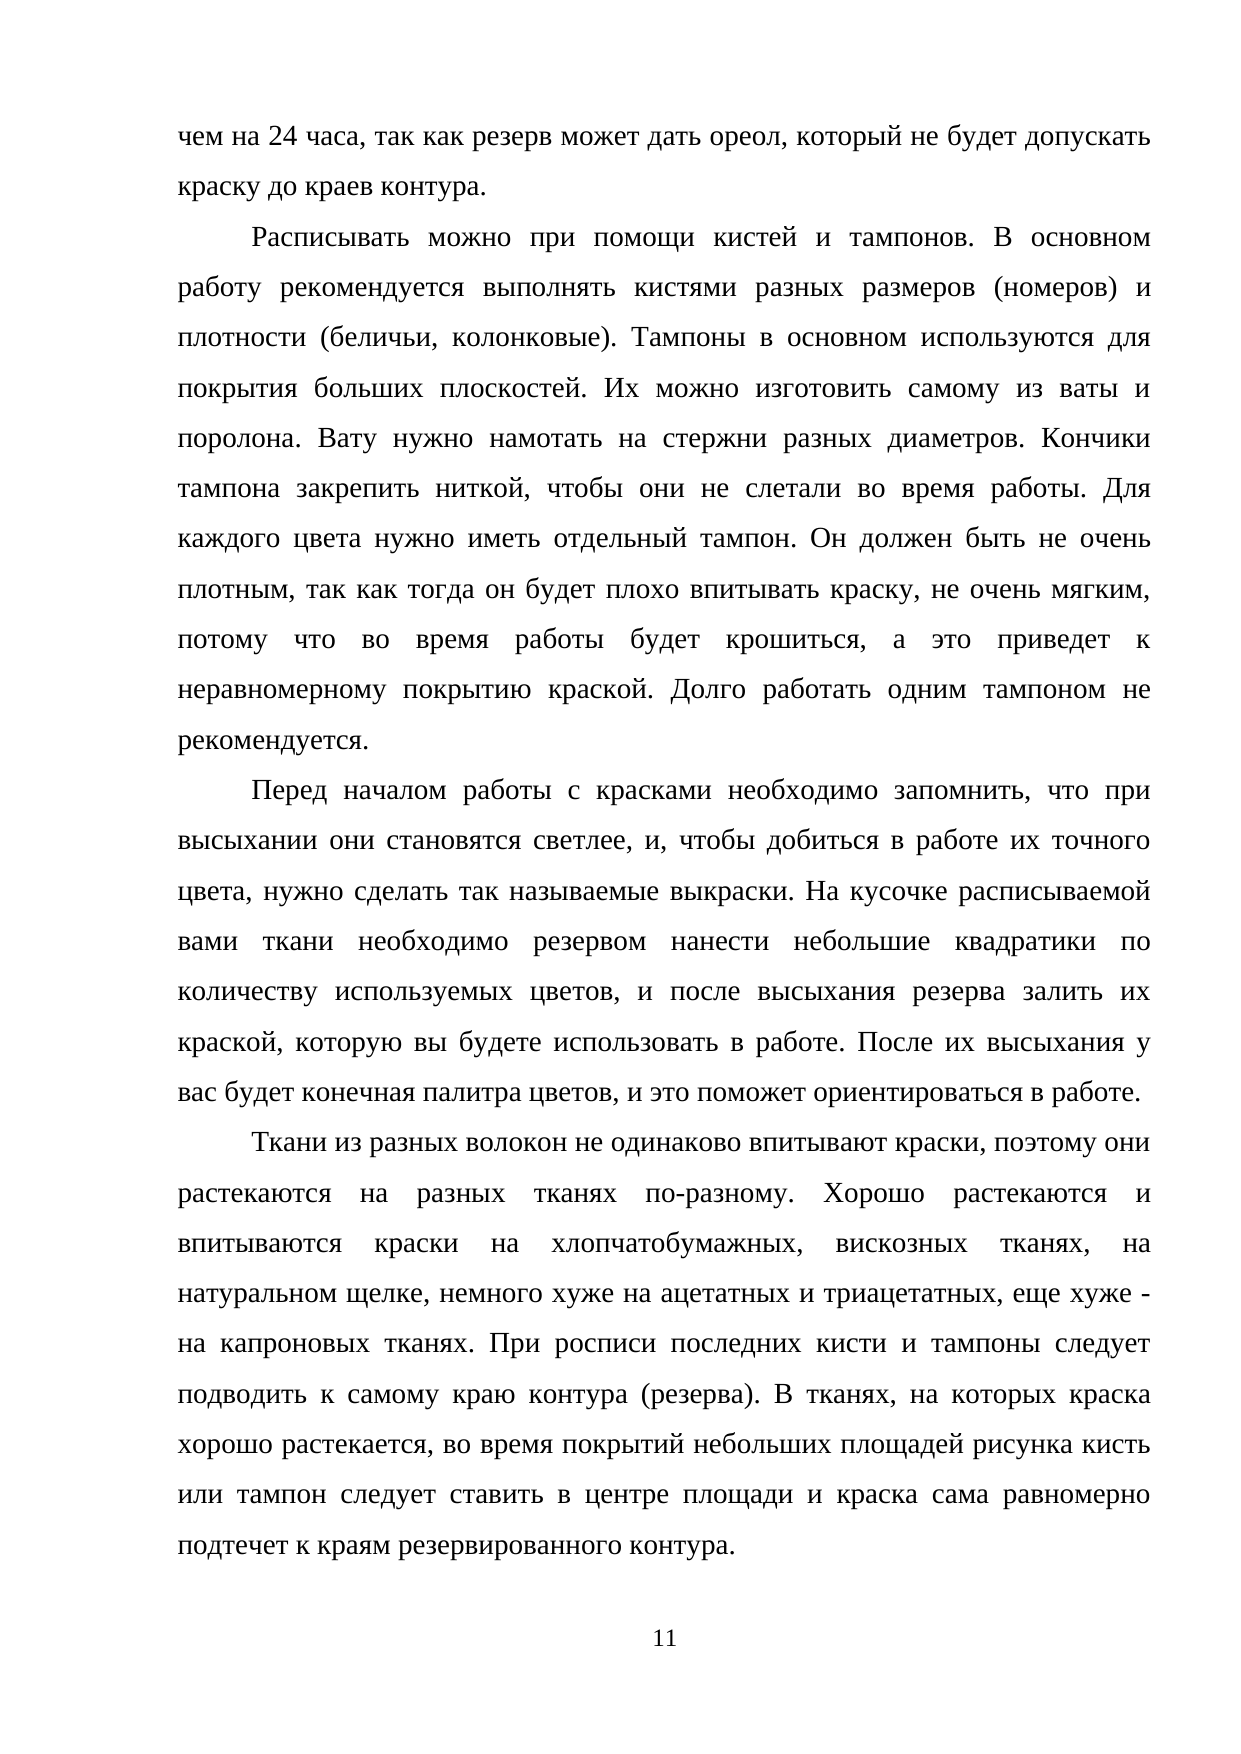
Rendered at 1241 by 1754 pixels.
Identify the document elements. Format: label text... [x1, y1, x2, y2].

text Перед началом работы с красками необходимо запомнить, что при высыхании они становятся светлее, и, чтобы добиться в работе их точного цвета, нужно сделать так называемые выкраски. На кусочке расписываемой вами ткани необходимо резервом нанести небольшие квадратики по количеству используемых цветов, и после высыхания резерва залить их краской, которую вы будете использовать в работе. После их высыхания у вас будет конечная палитра цветов, и это поможет ориентироваться в работе. [177, 772, 1152, 1108]
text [177, 118, 1152, 202]
text Ткани из разных волокон не одинаково впитывают краски, поэтому они растекаются на разных тканях по-разному. Хорошо растекаются и впитываются краски на хлопчатобумажных, вискозных тканях, на натуральном щелке, немного хуже на ацетатных и триацетатных, еще хуже - на капроновых тканях. При росписи последних кисти и тампоны следует подводить к самому краю контура (резерва). В тканях, на которых краска хорошо растекается, во время покрытий небольших площадей рисунка кисть или тампон следует ставить в центре площади и краска сама равномерно подтечет к краям резервированного контура. [177, 1124, 1152, 1560]
text Расписывать можно при помощи кистей и тампонов. В основном работу рекомендуется выполнять кистями разных размеров (номеров) и плотности (беличьи, колонковые). Тампоны в основном используются для покрытия больших плоскостей. Их можно изготовить самому из ваты и поролона. Вату нужно намотать на стержни разных диаметров. Кончики тампона закрепить ниткой, чтобы они не слетали во время работы. Для каждого цвета нужно иметь отдельный тампон. Он должен быть не очень плотным, так как тогда он будет плохо впитывать краску, не очень мягким, потому что во время работы будет крошиться, а это приведет к неравномерному покрытию краской. Долго работать одним тампоном не рекомендуется. [177, 219, 1152, 755]
